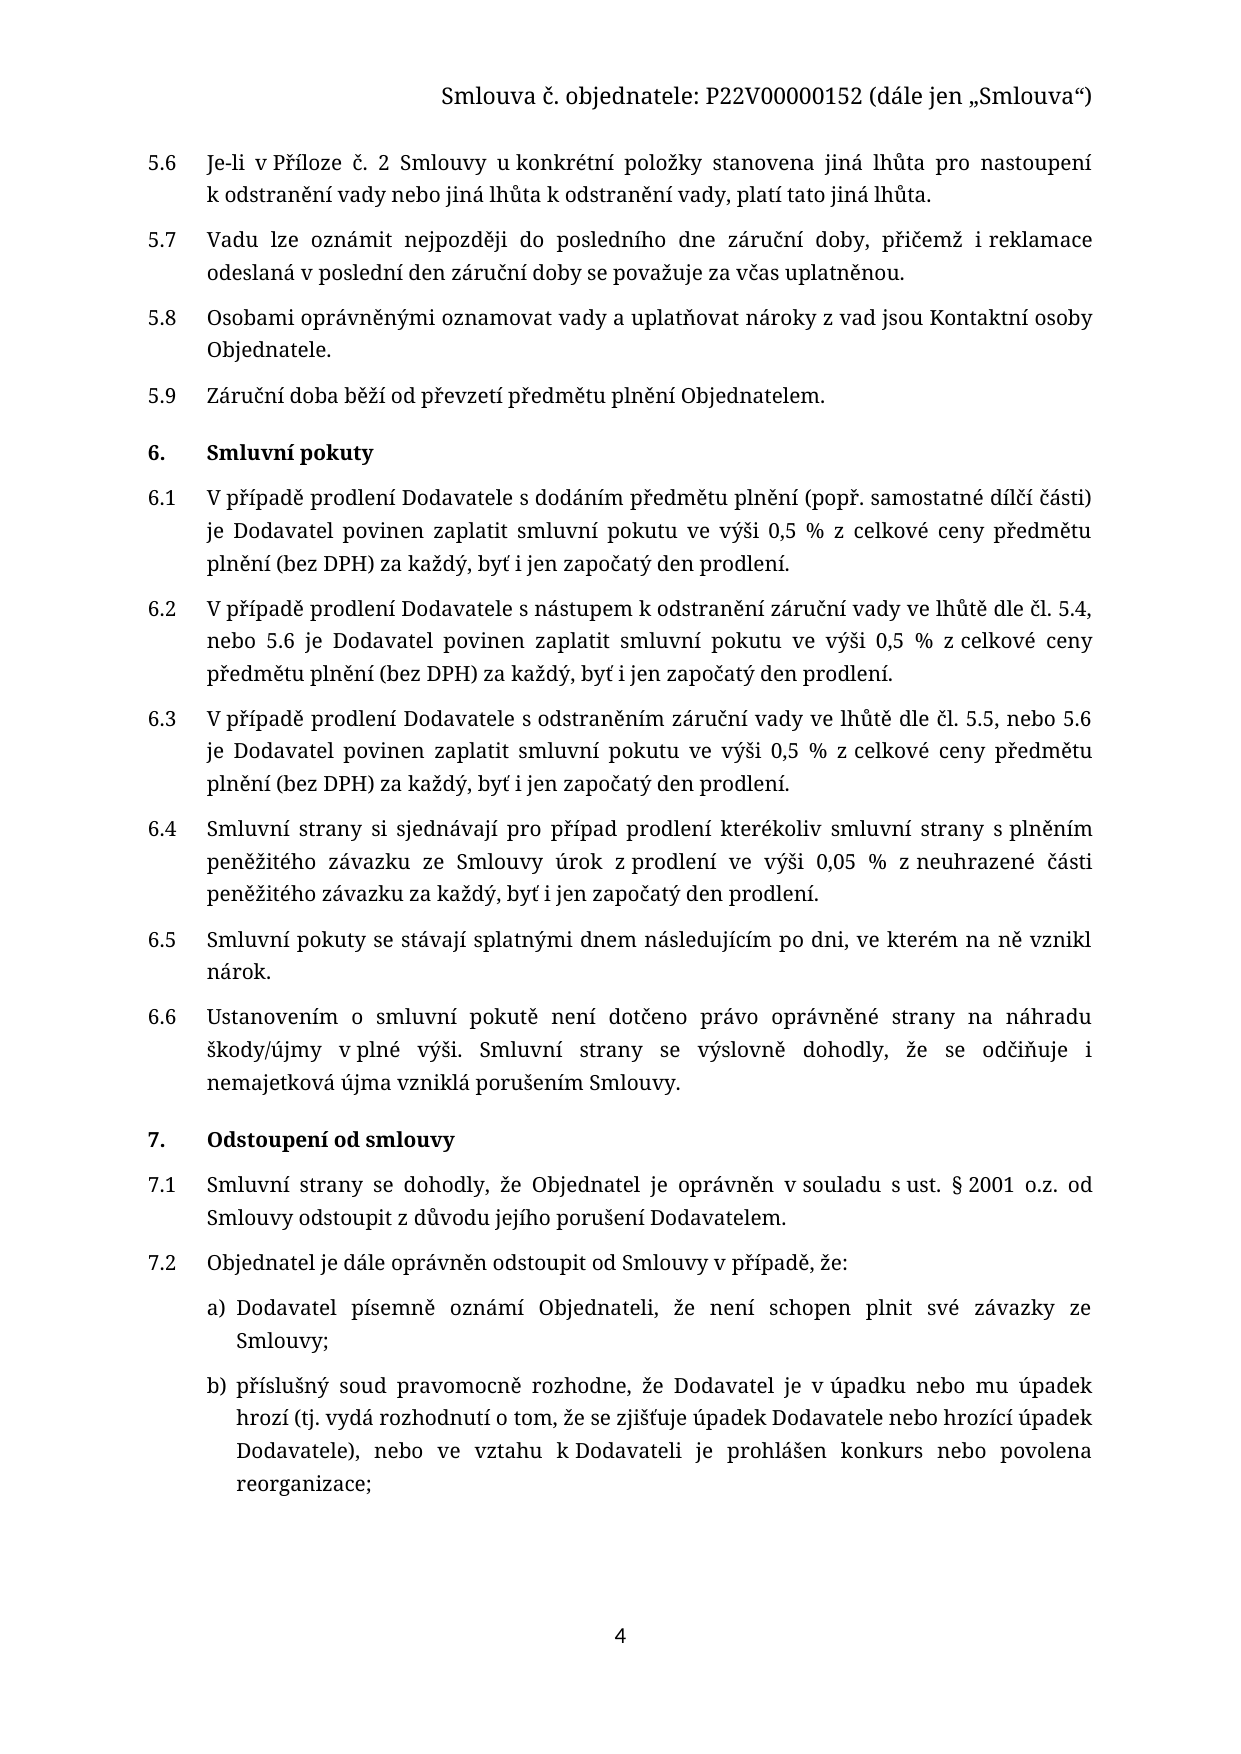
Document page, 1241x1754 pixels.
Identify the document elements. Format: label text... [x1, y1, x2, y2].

list V případě prodlení Dodavatele s odstraněním záruční vady ve lhůtě dle čl. 5.5, nebo 5.6 je Dodavatel povinen zaplatit smluvní pokutu ve výši 0,5 % z celkové ceny předmětu plnění (bez DPH) za každý, byť i jen započatý den prodlení. [148, 704, 1093, 798]
list Smluvní strany si sjednávají pro případ prodlení kterékoliv smluvní strany s plněním peněžitého závazku ze Smlouvy úrok z prodlení ve výši 0,05 % z neuhrazené části peněžitého závazku za každý, byť i jen započatý den prodlení. [148, 814, 1093, 908]
list Ustanovením o smluvní pokutě není dotčeno právo oprávněné strany na náhradu škody/újmy v plné výši. Smluvní strany se výslovně dohodly, že se odčiňuje i nemajetková újma vzniklá porušením Smlouvy. [148, 1002, 1093, 1096]
list Je-li v Příloze č. 2 Smlouvy u konkrétní položky stanovena jiná lhůta pro nastoupení k odstranění vady nebo jiná lhůta k odstranění vady, platí tato jiná lhůta. [148, 148, 1093, 209]
list Smluvní strany se dohodly, že Objednatel je oprávněn v souladu s ust. § 2001 o.z. od Smlouvy odstoupit z důvodu jejího porušení Dodavatelem. [148, 1170, 1093, 1231]
list V případě prodlení Dodavatele s nástupem k odstranění záruční vady ve lhůtě dle čl. 5.4, nebo 5.6 je Dodavatel povinen zaplatit smluvní pokutu ve výši 0,5 % z celkové ceny předmětu plnění (bez DPH) za každý, byť i jen započatý den prodlení. [148, 594, 1093, 687]
list Vadu lze oznámit nejpozději do posledního dne záruční doby, přičemž i reklamace odeslaná v poslední den záruční doby se považuje za včas uplatněnou. [148, 225, 1093, 286]
list příslušný soud pravomocně rozhodne, že Dodavatel je v úpadku nebo mu úpadek hrozí (tj. vydá rozhodnutí o tom, že se zjišťuje úpadek Dodavatele nebo hrozící úpadek Dodavatele), nebo ve vztahu k Dodavateli je prohlášen konkurs nebo povolena reorganizace; [207, 1371, 1093, 1497]
list Smluvní pokuty [148, 438, 1093, 467]
list Odstoupení od smlouvy [148, 1125, 1093, 1154]
list Osobami oprávněnými oznamovat vady a uplatňovat nároky z vad jsou Kontaktní osoby Objednatele. [148, 303, 1093, 364]
list Dodavatel písemně oznámí Objednateli, že není schopen plnit své závazky ze Smlouvy; [207, 1293, 1093, 1354]
list V případě prodlení Dodavatele s dodáním předmětu plnění (popř. samostatné dílčí části) je Dodavatel povinen zaplatit smluvní pokutu ve výši 0,5 % z celkové ceny předmětu plnění (bez DPH) za každý, byť i jen započatý den prodlení. [148, 483, 1093, 577]
list Smluvní pokuty se stávají splatnými dnem následujícím po dni, ve kterém na ně vznikl nárok. [148, 925, 1093, 986]
list Objednatel je dále oprávněn odstoupit od Smlouvy v případě, že: [148, 1248, 1093, 1276]
list Záruční doba běží od převzetí předmětu plnění Objednatelem. [148, 381, 1093, 409]
